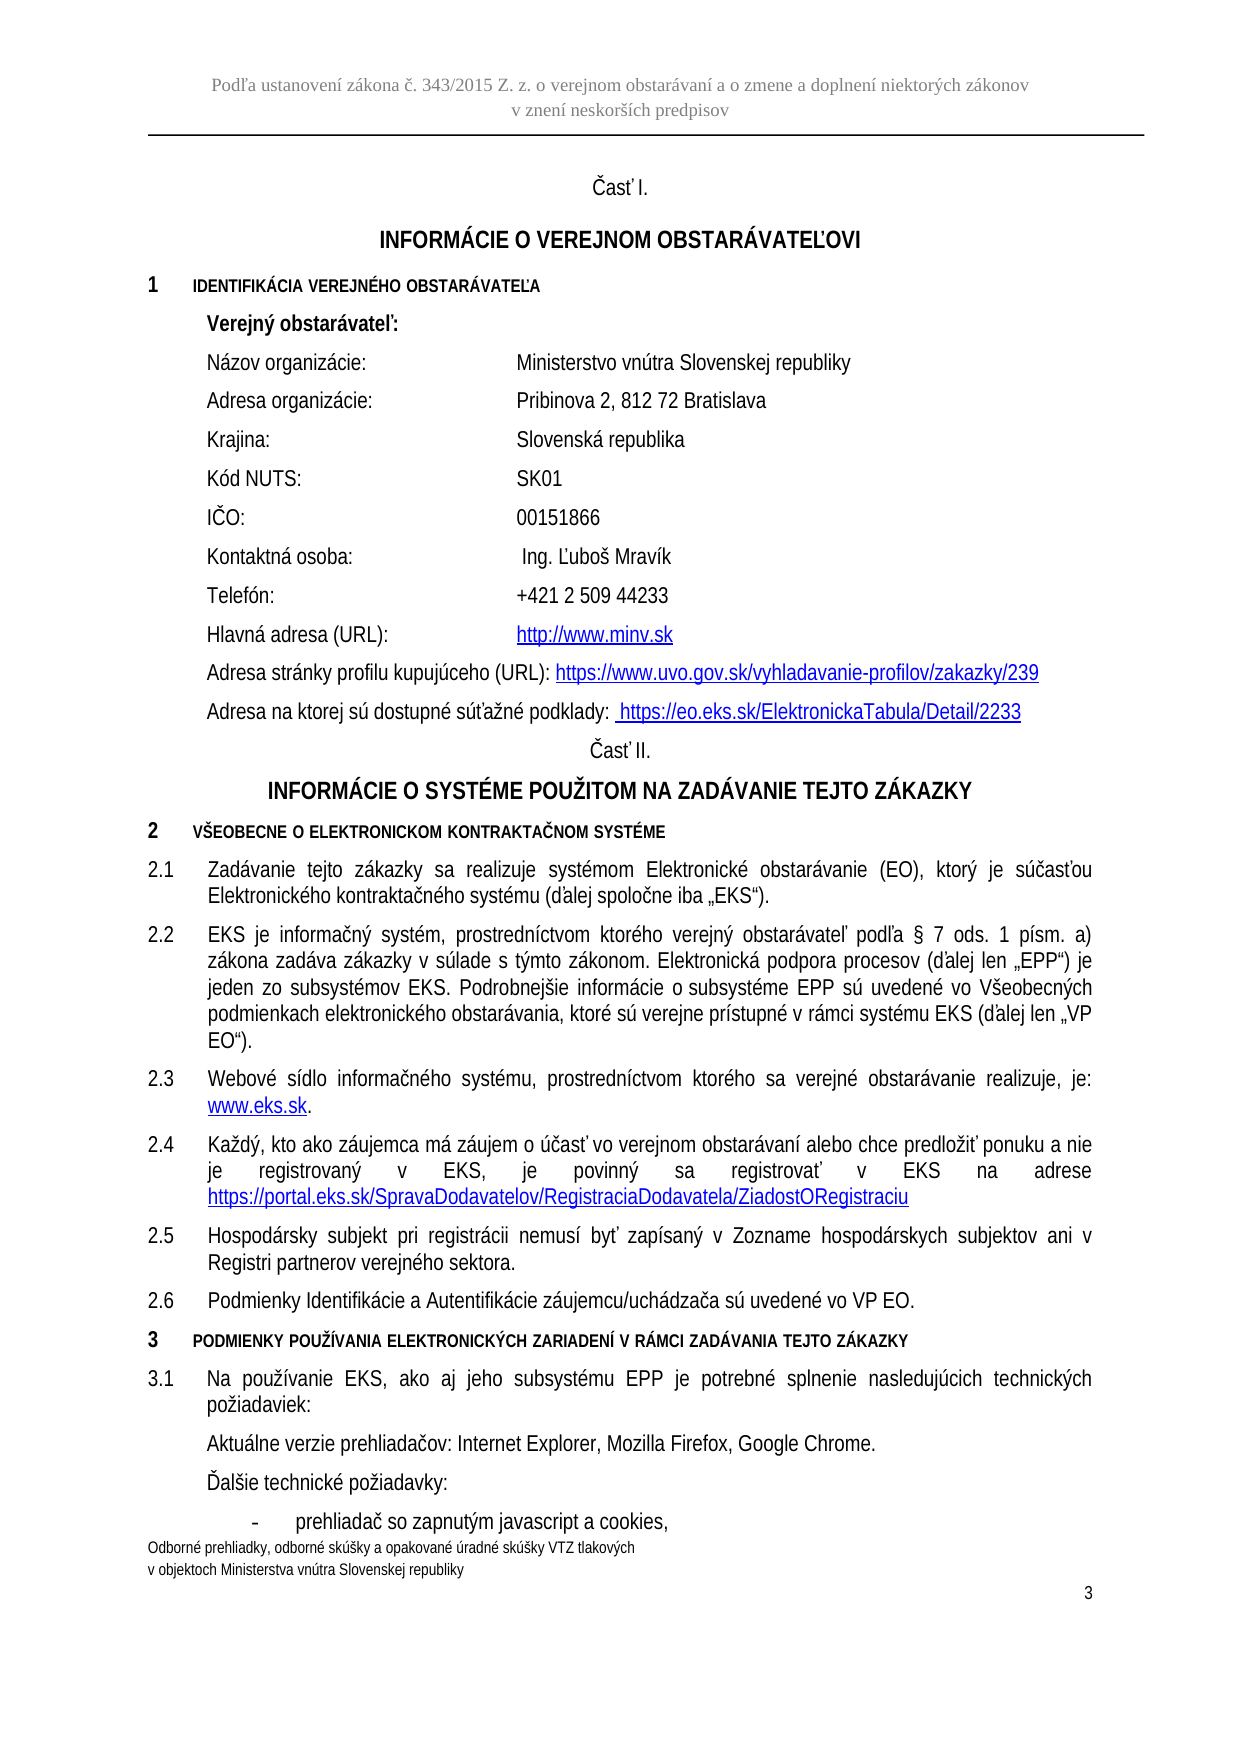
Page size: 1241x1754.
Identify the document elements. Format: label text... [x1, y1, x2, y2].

text Adresa na ktorej sú dostupné súťažné podklady: https://eo.eks.sk/ElektronickaTabula/Detail/2233 [129, 698, 1093, 724]
list Každý, kto ako záujemca má záujem o účasť vo verejnom obstarávaní alebo chce predložiť ponuku a nie je registrovaný v EKS, je povinný sa registrovať v EKS na adrese https://portal.eks.sk/SpravaDodavatelov/RegistraciaDodavatela/ZiadostORegistraciu [148, 1131, 1093, 1210]
list Webové sídlo informačného systému, prostredníctvom ktorého sa verejné obstarávanie realizuje, je: www.eks.sk. [148, 1065, 1093, 1118]
text Krajina: Slovenská republika [207, 426, 1093, 453]
text INFORMÁCIE O SYSTÉME POUŽITOM NA ZADÁVANIE TEJTO ZÁKAZKY [148, 776, 1093, 804]
text Názov organizácie: Ministerstvo vnútra Slovenskej republiky [207, 348, 1093, 375]
text Kontaktná osoba: Ing. Ľuboš Mravík [207, 543, 1093, 569]
text Adresa stránky profilu kupujúceho (URL): https://www.uvo.gov.sk/vyhladavanie-profilov/zakazky/239 [129, 659, 1093, 686]
text Časť II. [148, 737, 1093, 763]
text Časť I. [148, 174, 1093, 201]
text Ďalšie technické požiadavky: [207, 1469, 1093, 1496]
text Telefón: +421 2 509 44233 [207, 582, 1093, 608]
list podmienky používania elektronických zariadení v rámci zadávania tejto zákazky [148, 1326, 1093, 1353]
list prehliadač so zapnutým javascript a cookies, [251, 1508, 1093, 1534]
list Hospodársky subjekt pri registrácii nemusí byť zapísaný v Zozname hospodárskych subjektov ani v Registri partnerov verejného sektora. [148, 1222, 1093, 1275]
text Hlavná adresa (URL): http://www.minv.sk [129, 621, 1093, 647]
text Verejný obstarávateľ: [207, 310, 1093, 336]
list Zadávanie tejto zákazky sa realizuje systémom Elektronické obstarávanie (EO), ktorý je súčasťou Elektronického kontraktačného systému (ďalej spoločne iba „EKS“). [148, 856, 1093, 909]
text Kód NUTS: SK01 [207, 465, 1093, 491]
list identifikácia verejného obstarávateľa [148, 271, 1093, 297]
list všeobecne o elektronickom kontraktačnom systéme [148, 817, 1093, 843]
text Aktuálne verzie prehliadačov: Internet Explorer, Mozilla Firefox, Google Chrome. [207, 1430, 1093, 1457]
text IČO: 00151866 [207, 504, 1093, 530]
text Adresa organizácie: Pribinova 2, 812 72 Bratislava [207, 387, 1093, 414]
list Podmienky Identifikácie a Autentifikácie záujemcu/uchádzača sú uvedené vo VP EO. [148, 1287, 1093, 1314]
list EKS je informačný systém, prostredníctvom ktorého verejný obstarávateľ podľa § 7 ods. 1 písm. a) zákona zadáva zákazky v súlade s týmto zákonom. Elektronická podpora procesov (ďalej len „EPP“) je jeden zo subsystémov EKS. Podrobnejšie informácie o subsystéme EPP sú uvedené vo Všeobecných podmienkach elektronického obstarávania, ktoré sú verejne prístupné v rámci systému EKS (ďalej len „VP EO“). [148, 921, 1093, 1053]
text INFORMÁCIE O VEREJNOM OBSTARÁVATEĽOVI [148, 225, 1093, 254]
text 3.1 Na používanie EKS, ako aj jeho subsystému EPP je potrebné splnenie nasledujúcich technických požiadaviek: [148, 1365, 1093, 1418]
